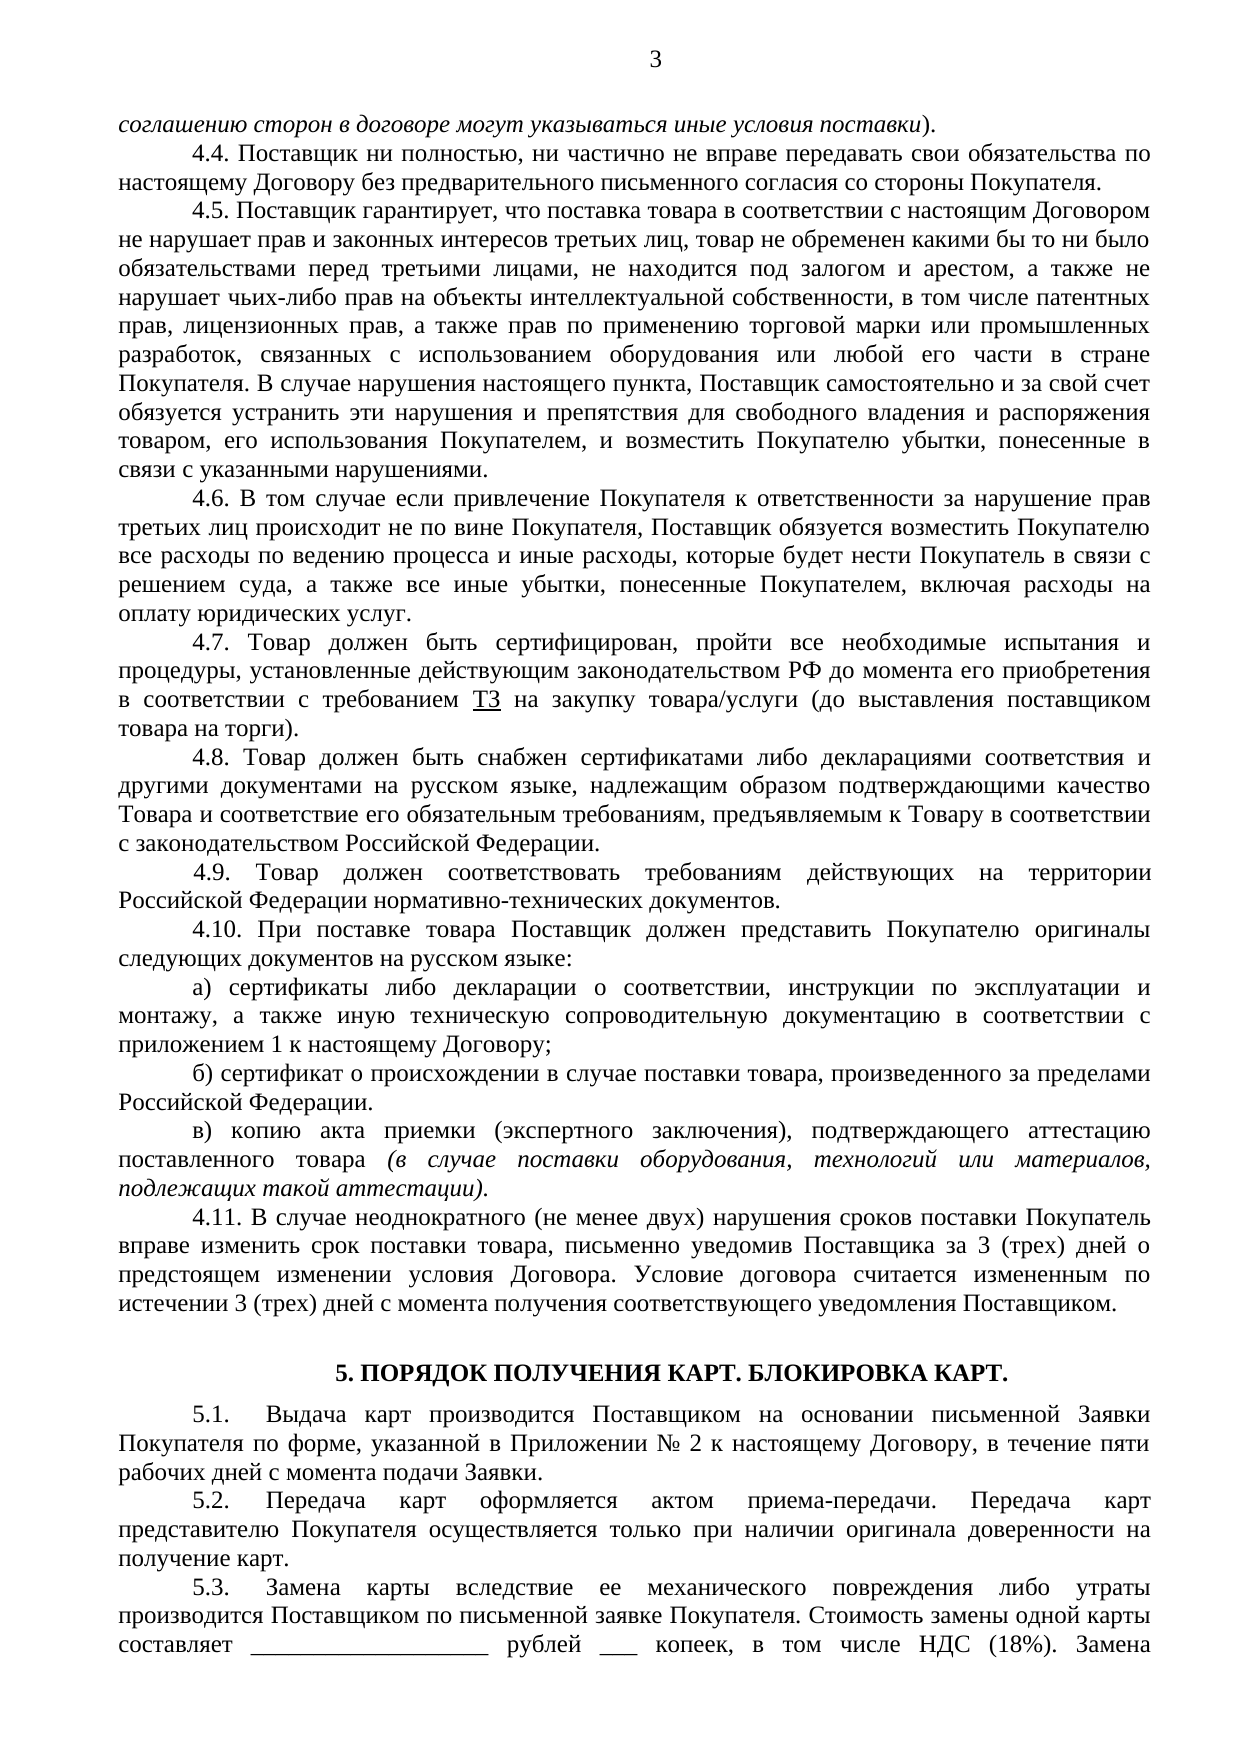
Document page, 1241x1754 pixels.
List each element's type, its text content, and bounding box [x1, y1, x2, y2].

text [118, 1572, 1152, 1658]
text 4.10. При поставке товара Поставщик должен представить Покупателю оригиналы следующих документов на русском языке: [118, 914, 1152, 972]
text 4.6. В том случае если привлечение Покупателя к ответственности за нарушение прав третьих лиц происходит не по вине Покупателя, Поставщик обязуется возместить Покупателю все расходы по ведению процесса и иные расходы, которые будет нести Покупатель в связи с решением суда, а также все иные убытки, понесенные Покупателем, включая расходы на оплату юридических услуг. [118, 483, 1152, 627]
text 4.9. Товар должен соответствовать требованиям действующих на территории Российской Федерации нормативно-технических документов. [118, 857, 1152, 914]
text в) копию акта приемки (экспертного заключения), подтверждающего аттестацию поставленного товара (в случае поставки оборудования, технологий или материалов, подлежащих такой аттестации). [118, 1115, 1152, 1202]
text 4.4. Поставщик ни полностью, ни частично не вправе передавать свои обязательства по настоящему Договору без предварительного письменного согласия со стороны Покупателя. [118, 138, 1152, 195]
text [118, 109, 1152, 138]
text 4.7. Товар должен быть сертифицирован, пройти все необходимые испытания и процедуры, установленные действующим законодательством РФ до момента его приобретения в соответствии с требованием ТЗ на закупку товара/услуги (до выставления поставщиком товара на торги). [118, 627, 1152, 742]
text а) сертификаты либо декларации о соответствии, инструкции по эксплуатации и монтажу, а также иную техническую сопроводительную документацию в соответствии с приложением 1 к настоящему Договору; [118, 972, 1152, 1058]
text б) сертификат о происхождении в случае поставки товара, произведенного за пределами Российской Федерации. [118, 1058, 1152, 1115]
text 5. ПОРЯДОК ПОЛУЧЕНИЯ КАРТ. БЛОКИРОВКА КАРТ. [118, 1358, 1152, 1387]
text 4.11. В случае неоднократного (не менее двух) нарушения сроков поставки Покупатель вправе изменить срок поставки товара, письменно уведомив Поставщика за 3 (трех) дней о предстоящем изменении условия Договора. Условие договора считается измененным по истечении 3 (трех) дней с момента получения соответствующего уведомления Поставщиком. [118, 1202, 1152, 1317]
text 4.8. Товар должен быть снабжен сертификатами либо декларациями соответствия и другими документами на русском языке, надлежащим образом подтверждающими качество Товара и соответствие его обязательным требованиям, предъявляемым к Товару в соответствии с законодательством Российской Федерации. [118, 742, 1152, 857]
text 5.1. Выдача карт производится Поставщиком на основании письменной Заявки Покупателя по форме, указанной в Приложении № 2 к настоящему Договору, в течение пяти рабочих дней с момента подачи Заявки. [118, 1399, 1152, 1485]
text 4.5. Поставщик гарантирует, что поставка товара в соответствии с настоящим Договором не нарушает прав и законных интересов третьих лиц, товар не обременен какими бы то ни было обязательствами перед третьими лицами, не находится под залогом и арестом, а также не нарушает чьих-либо прав на объекты интеллектуальной собственности, в том числе патентных прав, лицензионных прав, а также прав по применению торговой марки или промышленных разработок, связанных с использованием оборудования или любой его части в стране Покупателя. В случае нарушения настоящего пункта, Поставщик самостоятельно и за свой счет обязуется устранить эти нарушения и препятствия для свободного владения и распоряжения товаром, его использования Покупателем, и возместить Покупателю убытки, понесенные в связи с указанными нарушениями. [118, 195, 1152, 483]
text 5.2. Передача карт оформляется актом приема-передачи. Передача карт представителю Покупателя осуществляется только при наличии оригинала доверенности на получение карт. [118, 1485, 1152, 1572]
